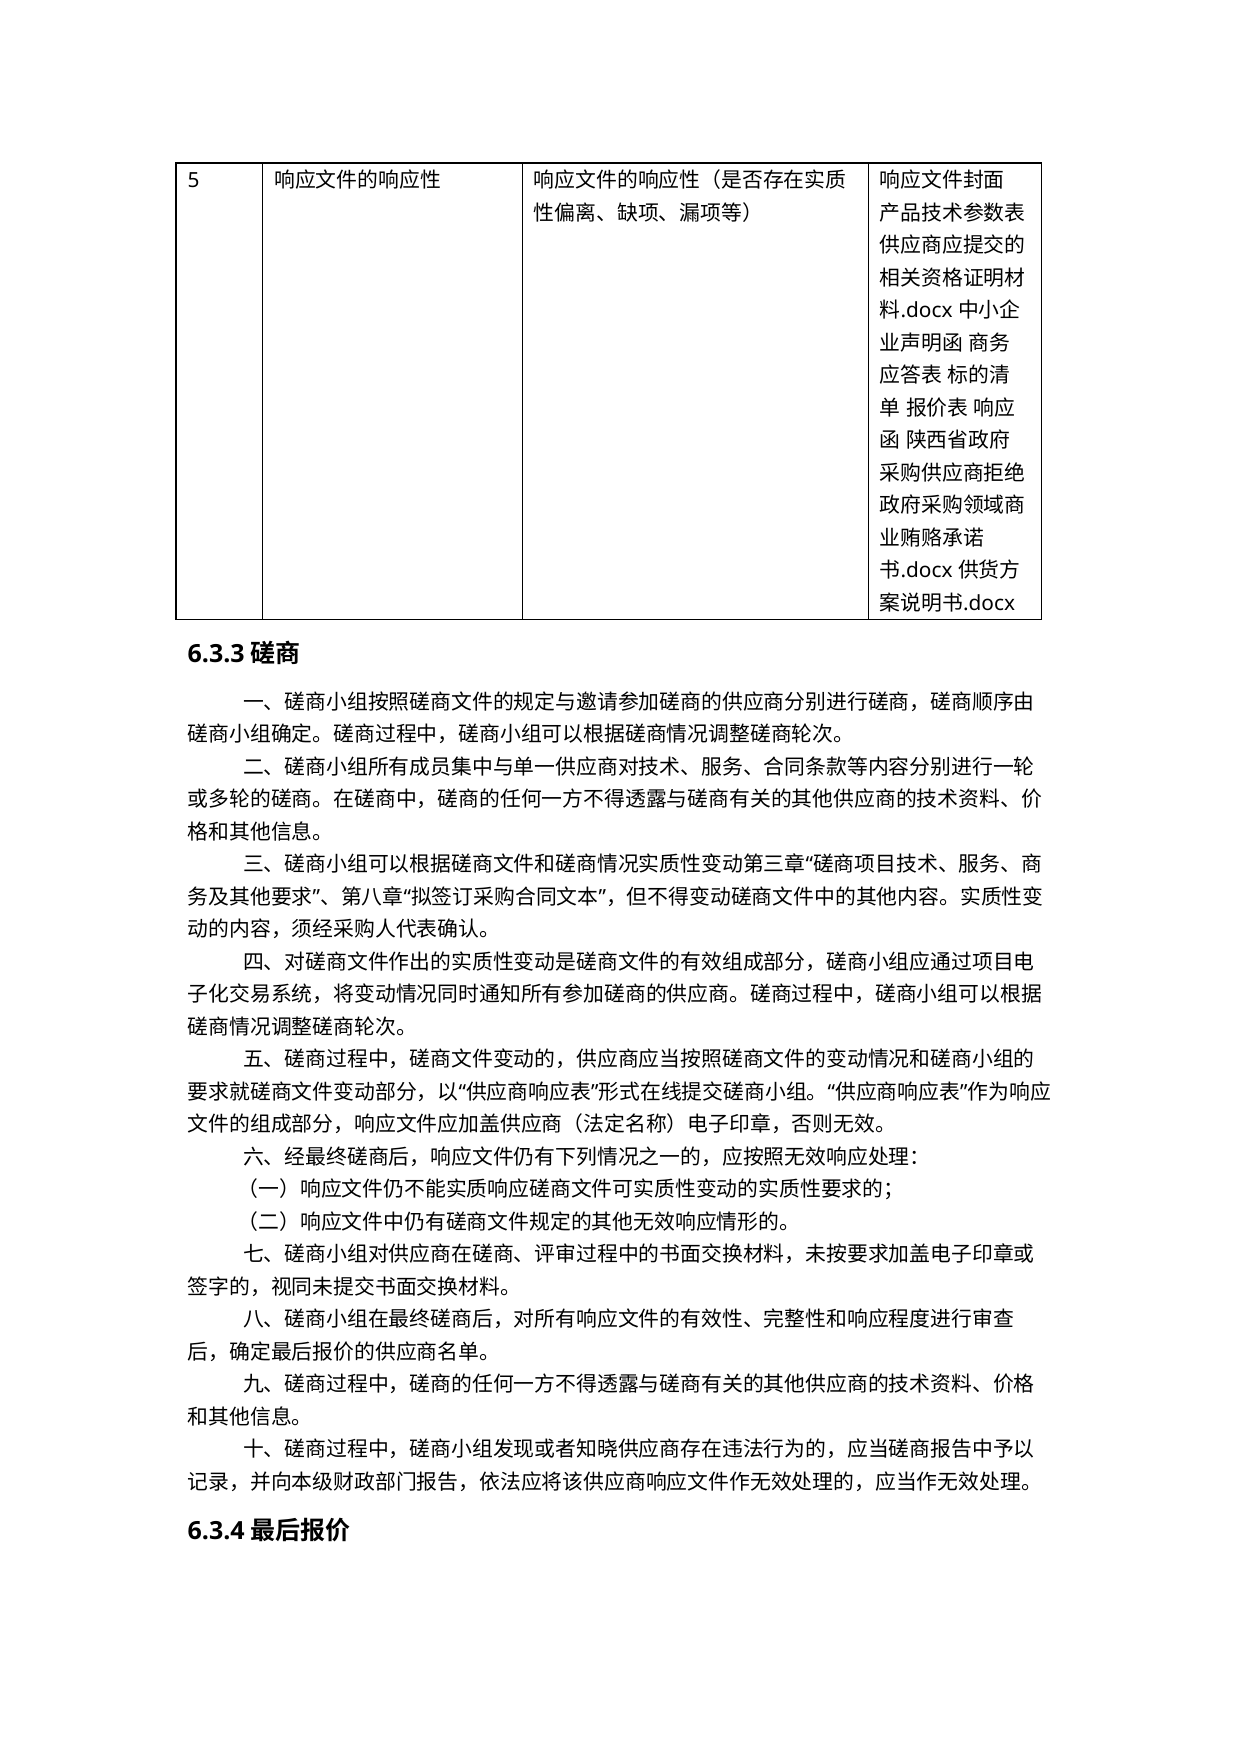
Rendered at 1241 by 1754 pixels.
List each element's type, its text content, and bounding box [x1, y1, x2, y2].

text 五、磋商过程中，磋商文件变动的，供应商应当按照磋商文件的变动情况和磋商小组的要求就磋商文件变动部分，以“供应商响应表”形式在线提交磋商小组。“供应商响应表”作为响应文件的组成部分，响应文件应加盖供应商（法定名称）电子印章，否则无效。 [187, 1043, 1053, 1140]
text 四、对磋商文件作出的实质性变动是磋商文件的有效组成部分，磋商小组应通过项目电子化交易系统，将变动情况同时通知所有参加磋商的供应商。磋商过程中，磋商小组可以根据磋商情况调整磋商轮次。 [187, 945, 1053, 1043]
text 八、磋商小组在最终磋商后，对所有响应文件的有效性、完整性和响应程度进行审查后，确定最后报价的供应商名单。 [187, 1303, 1053, 1368]
text 一、磋商小组按照磋商文件的规定与邀请参加磋商的供应商分别进行磋商，磋商顺序由磋商小组确定。磋商过程中，磋商小组可以根据磋商情况调整磋商轮次。 [187, 685, 1053, 750]
table_cell 响应文件的响应性（是否存在实质性偏离、缺项、漏项等） [523, 164, 868, 618]
text 七、磋商小组对供应商在磋商、评审过程中的书面交换材料，未按要求加盖电子印章或签字的，视同未提交书面交换材料。 [187, 1238, 1053, 1303]
text （一）响应文件仍不能实质响应磋商文件可实质性变动的实质性要求的； [187, 1173, 1053, 1205]
text 三、磋商小组可以根据磋商文件和磋商情况实质性变动第三章“磋商项目技术、服务、商务及其他要求”、第八章“拟签订采购合同文本”，但不得变动磋商文件中的其他内容。实质性变动的内容，须经采购人代表确认。 [187, 848, 1053, 945]
table_cell 5 [177, 164, 262, 618]
text （二）响应文件中仍有磋商文件规定的其他无效响应情形的。 [187, 1205, 1053, 1238]
table_cell 响应文件的响应性 [263, 164, 522, 618]
text 九、磋商过程中，磋商的任何一方不得透露与磋商有关的其他供应商的技术资料、价格和其他信息。 [187, 1368, 1053, 1433]
text 6.3.3磋商 [187, 620, 1053, 685]
text 6.3.4最后报价 [187, 1498, 1053, 1563]
text 二、磋商小组所有成员集中与单一供应商对技术、服务、合同条款等内容分别进行一轮或多轮的磋商。在磋商中，磋商的任何一方不得透露与磋商有关的其他供应商的技术资料、价格和其他信息。 [187, 750, 1053, 848]
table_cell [869, 164, 1041, 618]
text 十、磋商过程中，磋商小组发现或者知晓供应商存在违法行为的，应当磋商报告中予以记录，并向本级财政部门报告，依法应将该供应商响应文件作无效处理的，应当作无效处理。 [187, 1433, 1053, 1498]
text 六、经最终磋商后，响应文件仍有下列情况之一的，应按照无效响应处理： [187, 1140, 1053, 1173]
